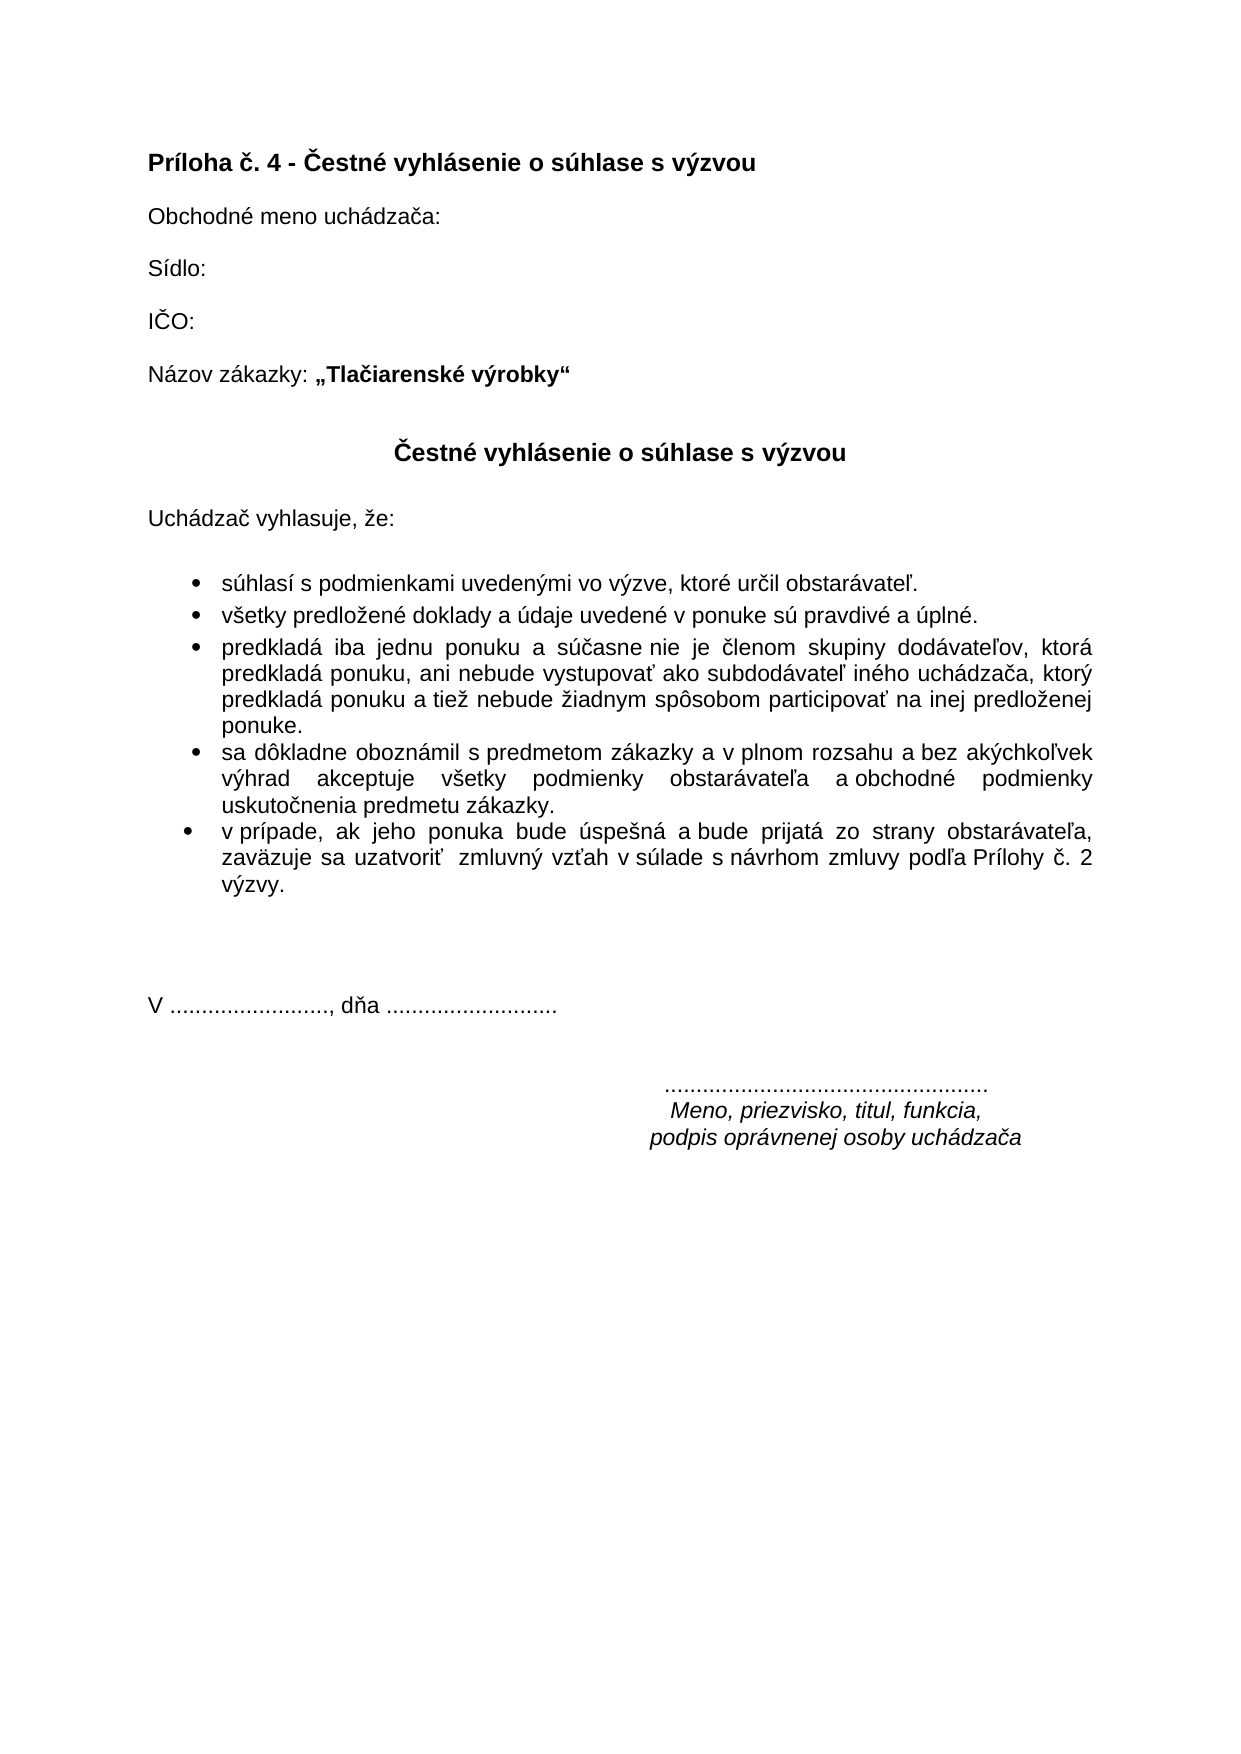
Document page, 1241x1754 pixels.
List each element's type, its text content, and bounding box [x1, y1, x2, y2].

list všetky predložené doklady a údaje uvedené v ponuke sú pravdivé a úplné. [192, 602, 1093, 628]
text Názov zákazky: „Tlačiarenské výrobky“ [148, 361, 1093, 387]
list súhlasí s podmienkami uvedenými vo výzve, ktoré určil obstarávateľ. [192, 570, 1093, 597]
text V ........................., dňa ........................... [148, 992, 1093, 1018]
text Obchodné meno uchádzača: [148, 203, 1093, 229]
text Meno, priezvisko, titul, funkcia, [148, 1097, 1093, 1123]
text Čestné vyhlásenie o súhlase s výzvou [148, 437, 1093, 466]
list sa dôkladne oboznámil s predmetom zákazky a v plnom rozsahu a bez akýchkoľvek výhrad akceptuje všetky podmienky obstarávateľa a obchodné podmienky uskutočnenia predmetu zákazky. [192, 739, 1093, 818]
text ................................................... [664, 1071, 1093, 1097]
text Príloha č. 4 - Čestné vyhlásenie o súhlase s výzvou [148, 148, 1093, 176]
list v prípade, ak jeho ponuka bude úspešná a bude prijatá zo strany obstarávateľa, zaväzuje sa uzatvoriť zmluvný vzťah v súlade s návrhom zmluvy podľa Prílohy č. 2 výzvy. [184, 818, 1093, 897]
text Sídlo: [148, 255, 1093, 282]
list predkladá iba jednu ponuku a súčasne nie je členom skupiny dodávateľov, ktorá predkladá ponuku, ani nebude vystupovať ako subdodávateľ iného uchádzača, ktorý predkladá ponuku a tiež nebude žiadnym spôsobom participovať na inej predloženej ponuke. [192, 633, 1093, 739]
text Uchádzač vyhlasuje, že: [148, 505, 1093, 531]
text IČO: [148, 308, 1093, 334]
text podpis oprávnenej osoby uchádzača [148, 1123, 1093, 1150]
